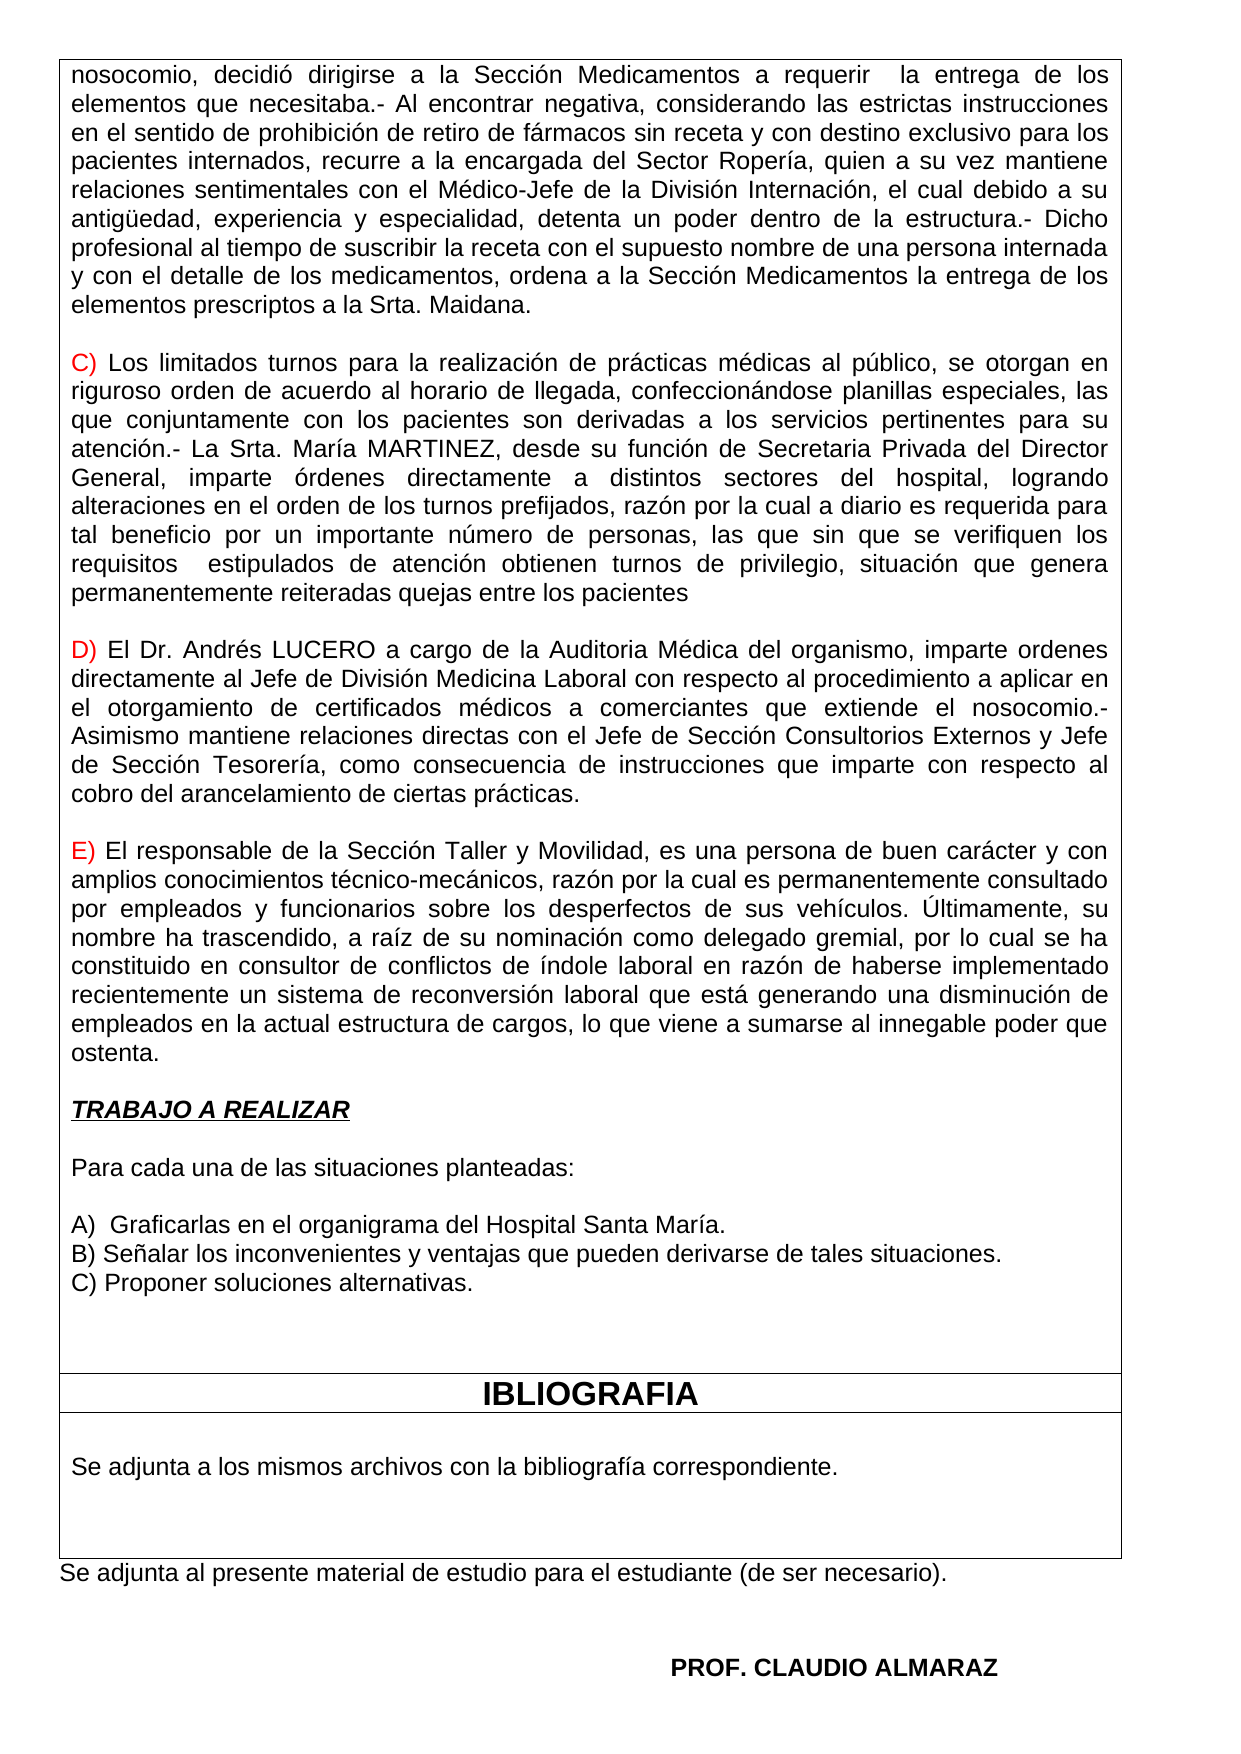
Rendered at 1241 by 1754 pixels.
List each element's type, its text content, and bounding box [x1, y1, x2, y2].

table_cell Se adjunta a los mismos archivos con la bibliografía correspondiente. [60, 1413, 1121, 1557]
text PROF. CLAUDIO ALMARAZ [59, 1653, 1181, 1682]
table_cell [60, 60, 1121, 1373]
table_cell IBLIOGRAFIA [60, 1374, 1121, 1412]
text Se adjunta al presente material de estudio para el estudiante (de ser necesario). [59, 1558, 1181, 1587]
